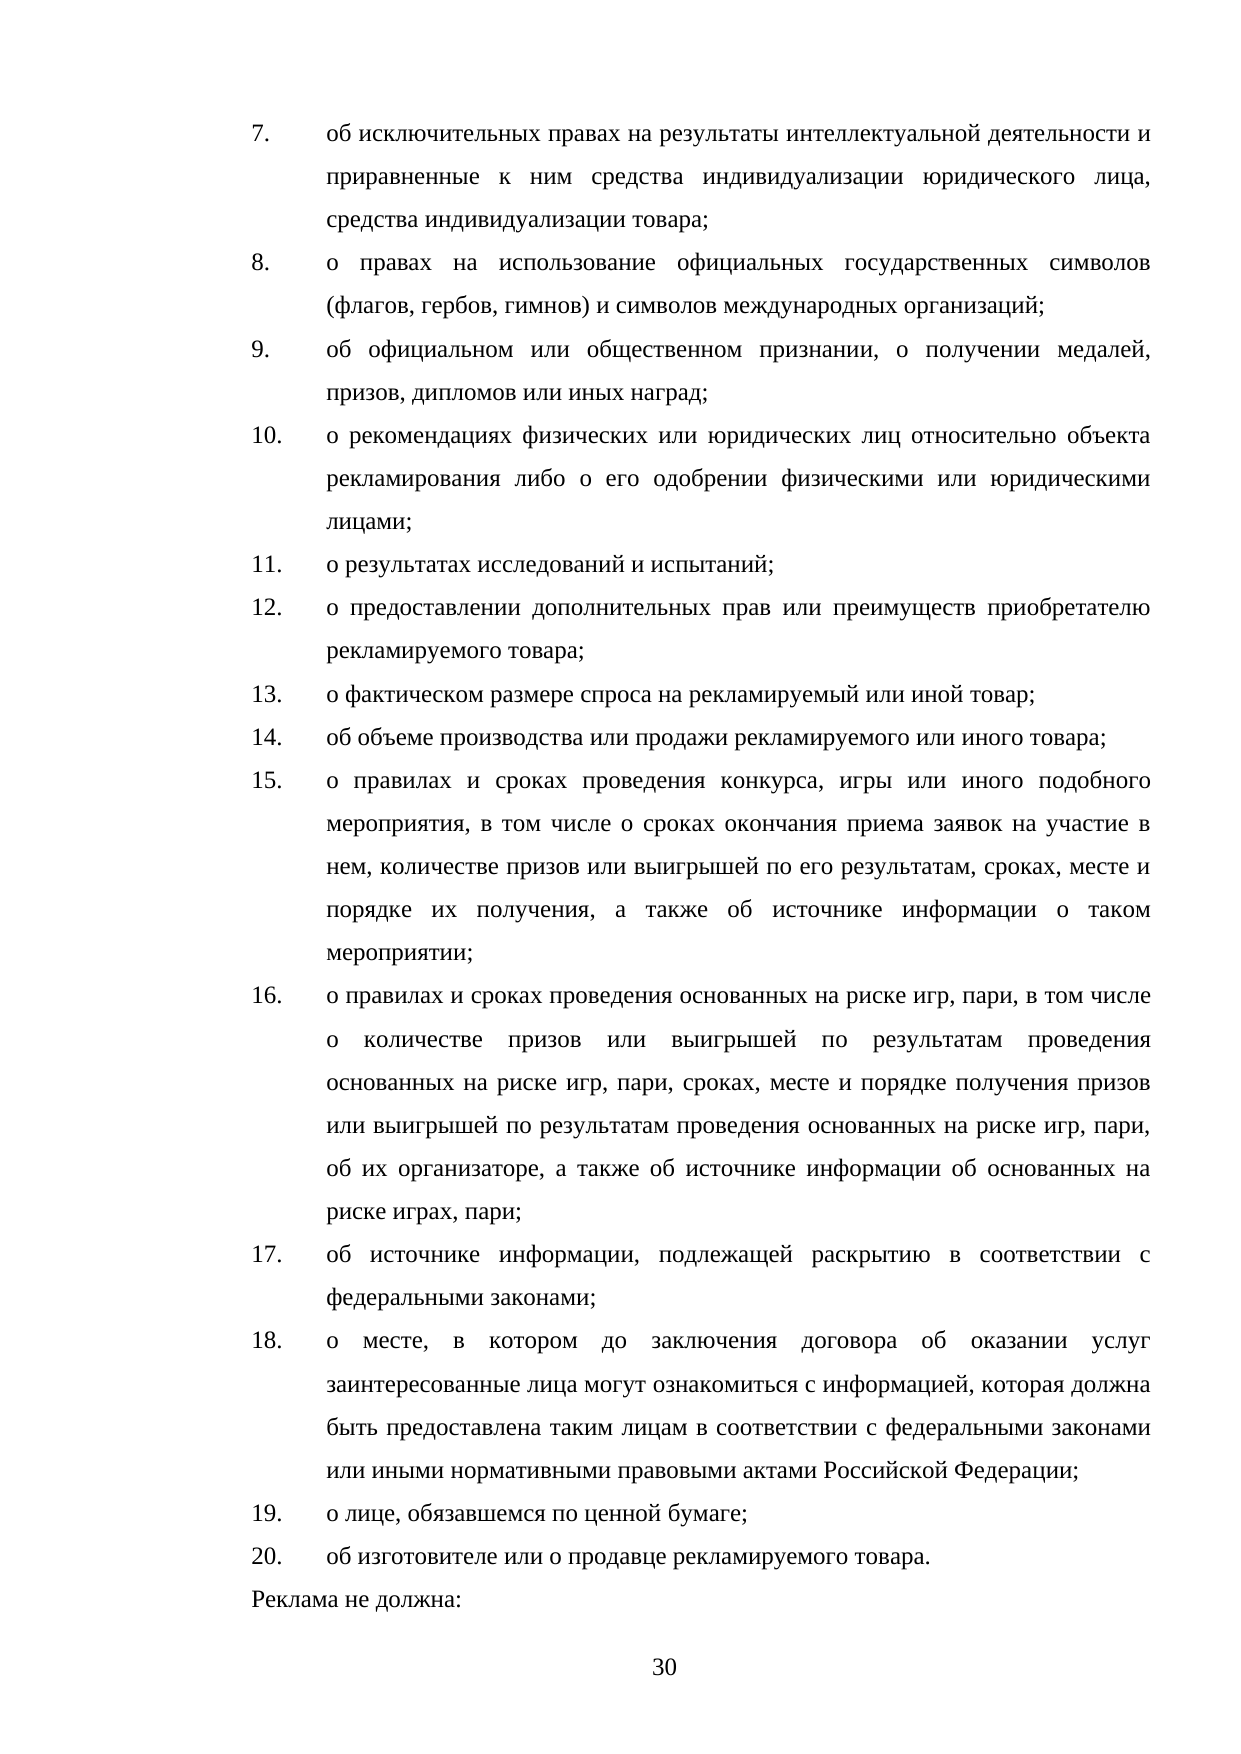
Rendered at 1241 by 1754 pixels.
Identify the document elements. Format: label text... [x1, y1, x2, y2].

list о результатах исследований и испытаний; [251, 549, 1152, 578]
list о предоставлении дополнительных прав или преимуществ приобретателю рекламируемого товара; [251, 592, 1152, 664]
list об официальном или общественном признании, о получении медалей, призов, дипломов или иных наград; [251, 334, 1152, 406]
list о правах на использование официальных государственных символов (флагов, гербов, гимнов) и символов международных организаций; [251, 247, 1152, 319]
list о правилах и сроках проведения конкурса, игры или иного подобного мероприятия, в том числе о сроках окончания приема заявок на участие в нем, количестве призов или выигрышей по его результатам, сроках, месте и порядке их получения, а также об источнике информации о таком мероприятии; [251, 765, 1152, 966]
list об изготовителе или о продавце рекламируемого товара. [251, 1541, 1152, 1570]
list о рекомендациях физических или юридических лиц относительно объекта рекламирования либо о его одобрении физическими или юридическими лицами; [251, 420, 1152, 535]
text Реклама не должна: [177, 1584, 1152, 1613]
list об исключительных правах на результаты интеллектуальной деятельности и приравненные к ним средства индивидуализации юридического лица, средства индивидуализации товара; [251, 118, 1152, 233]
list об объеме производства или продажи рекламируемого или иного товара; [251, 722, 1152, 751]
list о месте, в котором до заключения договора об оказании услуг заинтересованные лица могут ознакомиться с информацией, которая должна быть предоставлена таким лицам в соответствии с федеральными законами или иными нормативными правовыми актами Российской Федерации; [251, 1326, 1152, 1484]
list о правилах и сроках проведения основанных на риске игр, пари, в том числе о количестве призов или выигрышей по результатам проведения основанных на риске игр, пари, сроках, месте и порядке получения призов или выигрышей по результатам проведения основанных на риске игр, пари, об их организаторе, а также об источнике информации об основанных на риске играх, пари; [251, 981, 1152, 1225]
list о лице, обязавшемся по ценной бумаге; [251, 1498, 1152, 1527]
list о фактическом размере спроса на рекламируемый или иной товар; [251, 679, 1152, 707]
list об источнике информации, подлежащей раскрытию в соответствии с федеральными законами; [251, 1239, 1152, 1311]
